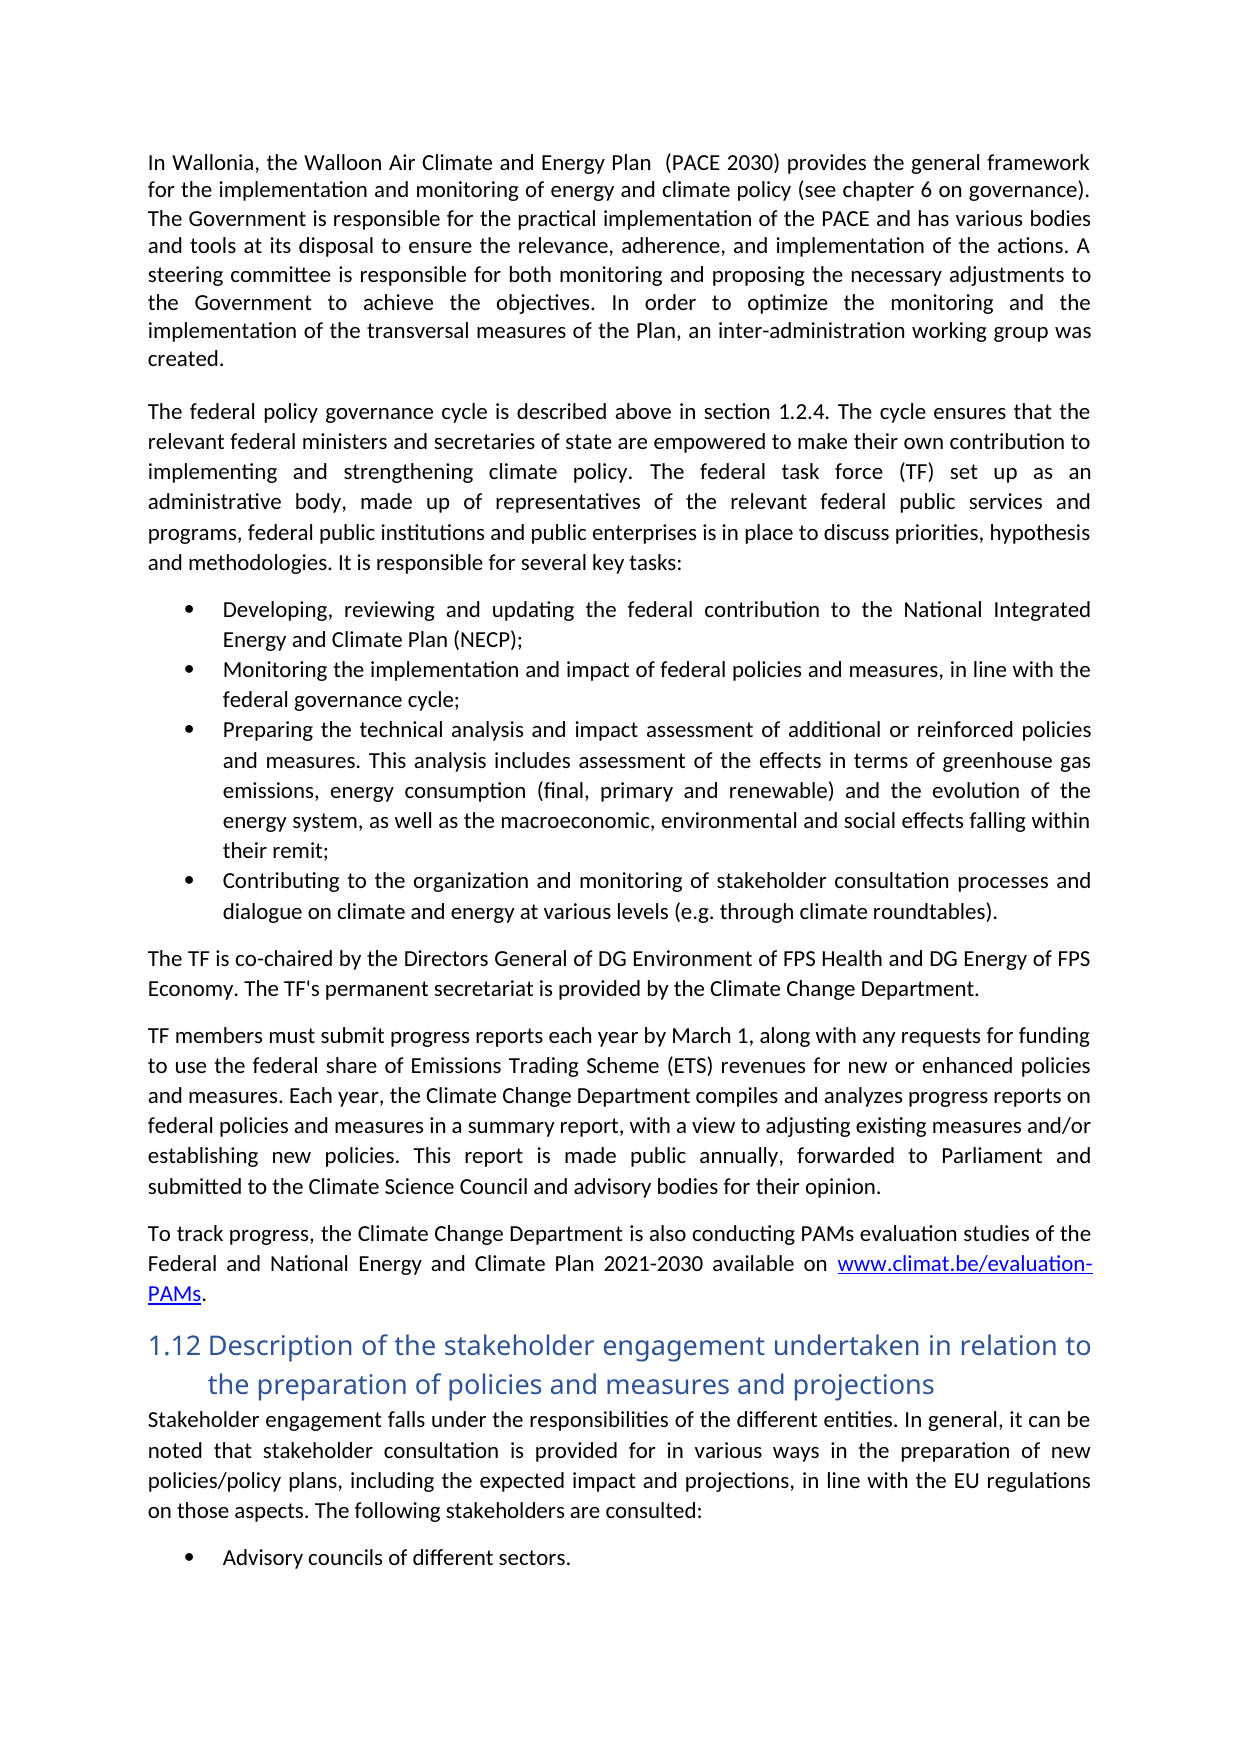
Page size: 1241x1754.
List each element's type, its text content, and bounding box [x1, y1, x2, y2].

subtitle Description of the stakeholder engagement undertaken in relation to the preparation of policies and measures and projections [148, 1326, 1093, 1403]
list Monitoring the implementation and impact of federal policies and measures, in line with the federal governance cycle; [185, 655, 1093, 713]
text The TF is co-chaired by the Directors General of DG Environment of FPS Health and DG Energy of FPS Economy. The TF's permanent secretariat is provided by the Climate Change Department. [148, 944, 1093, 1002]
list Contributing to the organization and monitoring of stakeholder consultation processes and dialogue on climate and energy at various levels (e.g. through climate roundtables). [185, 867, 1093, 925]
text Stakeholder engagement falls under the responsibilities of the different entities. In general, it can be noted that stakeholder consultation is provided for in various ways in the preparation of new policies/policy plans, including the expected impact and projections, in line with the EU regulations on those aspects. The following stakeholders are consulted: [148, 1406, 1093, 1524]
text To track progress, the Climate Change Department is also conducting PAMs evaluation studies of the Federal and National Energy and Climate Plan 2021-2030 available on www.climat.be/evaluation-PAMs. [148, 1219, 1093, 1307]
list Developing, reviewing and updating the federal contribution to the National Integrated Energy and Climate Plan (NECP); [185, 595, 1093, 653]
text In Wallonia, the Walloon Air Climate and Energy Plan (PACE 2030) provides the general framework for the implementation and monitoring of energy and climate policy (see chapter 6 on governance). The Government is responsible for the practical implementation of the PACE and has various bodies and tools at its disposal to ensure the relevance, adherence, and implementation of the actions. A steering committee is responsible for both monitoring and proposing the necessary adjustments to the Government to achieve the objectives. In order to optimize the monitoring and the implementation of the transversal measures of the Plan, an inter-administration working group was created. [148, 148, 1093, 372]
text The federal policy governance cycle is described above in section 1.2.4. The cycle ensures that the relevant federal ministers and secretaries of state are empowered to make their own contribution to implementing and strengthening climate policy. The federal task force (TF) set up as an administrative body, made up of representatives of the relevant federal public services and programs, federal public institutions and public enterprises is in place to discuss priorities, hypothesis and methodologies. It is responsible for several key tasks: [148, 397, 1093, 576]
list Advisory councils of different sectors. [185, 1543, 1093, 1571]
list Preparing the technical analysis and impact assessment of additional or reinforced policies and measures. This analysis includes assessment of the effects in terms of greenhouse gas emissions, energy consumption (final, primary and renewable) and the evolution of the energy system, as well as the macroeconomic, environmental and social effects falling within their remit; [185, 716, 1093, 864]
text TF members must submit progress reports each year by March 1, along with any requests for funding to use the federal share of Emissions Trading Scheme (ETS) revenues for new or enhanced policies and measures. Each year, the Climate Change Department compiles and analyzes progress reports on federal policies and measures in a summary report, with a view to adjusting existing measures and/or establishing new policies. This report is made public annually, forwarded to Parliament and submitted to the Climate Science Council and advisory bodies for their opinion. [148, 1021, 1093, 1200]
